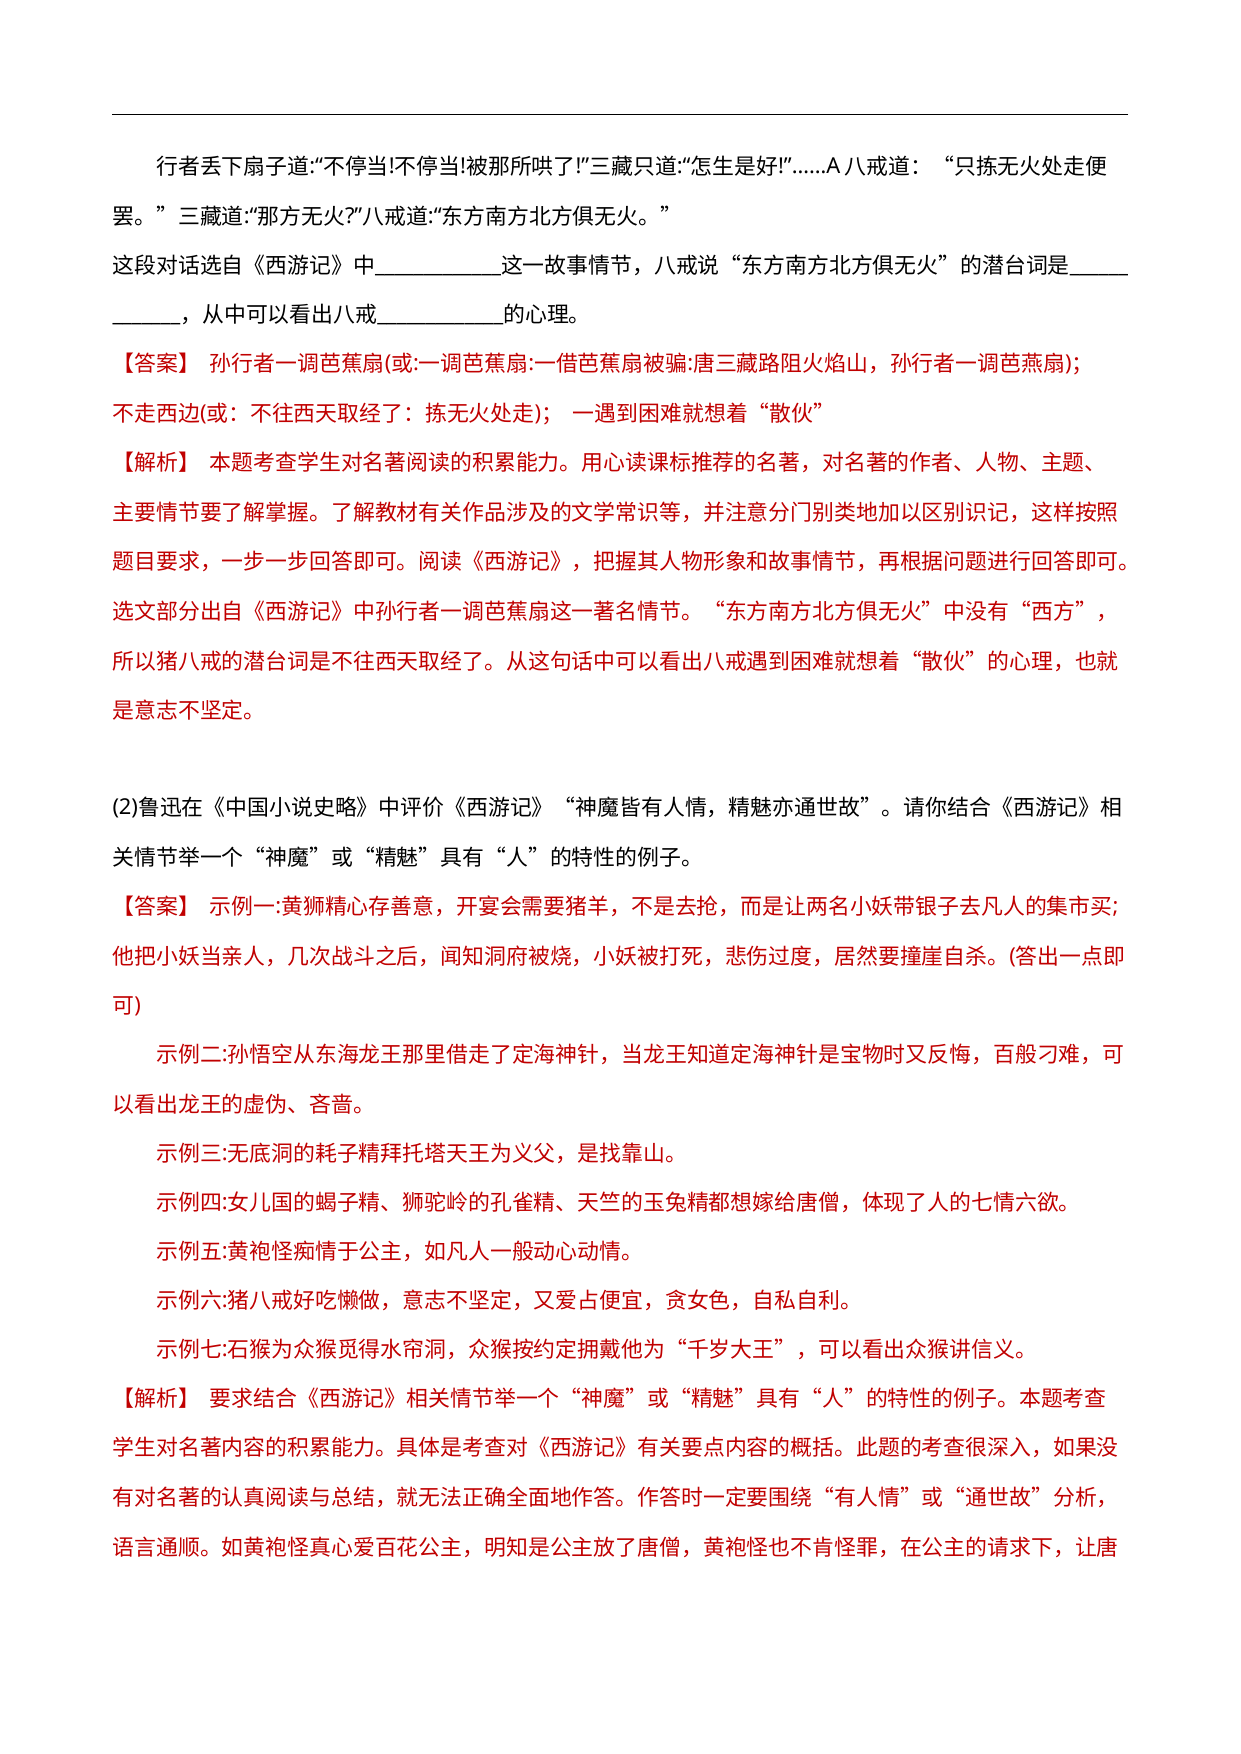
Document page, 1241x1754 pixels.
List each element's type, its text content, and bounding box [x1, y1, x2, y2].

text (2)鲁迅在《中国小说史略》中评价《西游记》“神魔皆有人情，精魅亦通世故”。请你结合《西游记》相关情节举一个“神魔”或“精魅”具有“人”的特性的例子。 [112, 789, 1128, 872]
text 行者丢下扇子道:“不停当!不停当!被那所哄了!”三藏只道:“怎生是好!”……A八戒道：“只拣无火处走便罢。”三藏道:“那方无火?”八戒道:“东方南方北方俱无火。” [112, 148, 1128, 231]
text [112, 1380, 1128, 1562]
text 示例四:女儿国的蝎子精、狮驼岭的孔雀精、天竺的玉兔精都想嫁给唐僧，体现了人的七情六欲。 [112, 1184, 1128, 1217]
text 【答案】 示例一:黄狮精心存善意，开宴会需要猪羊，不是去抢，而是让两名小妖带银子去凡人的集市买;他把小妖当亲人，几次战斗之后，闻知洞府被烧，小妖被打死，悲伤过度，居然要撞崖自杀。(答出一点即可) [112, 888, 1128, 1021]
text 示例三:无底洞的耗子精拜托塔天王为义父，是找靠山。 [112, 1135, 1128, 1168]
text 示例二:孙悟空从东海龙王那里借走了定海神针，当龙王知道定海神针是宝物时又反悔，百般刁难，可以看出龙王的虚伪、吝啬。 [112, 1037, 1128, 1119]
text 这段对话选自《西游记》中_____________这一故事情节，八戒说“东方南方北方俱无火”的潜台词是_____________，从中可以看出八戒_____________的心理。 [112, 247, 1128, 330]
text 示例七:石猴为众猴觅得水帘洞，众猴按约定拥戴他为“千岁大王”，可以看出众猴讲信义。 [112, 1331, 1128, 1364]
text 【解析】 本题考查学生对名著阅读的积累能力。用心读课标推荐的名著，对名著的作者、人物、主题、主要情节要了解掌握。了解教材有关作品涉及的文学常识等，并注意分门别类地加以区别识记，这样按照题目要求，一步一步回答即可。阅读《西游记》，把握其人物形象和故事情节，再根据问题进行回答即可。选文部分出自《西游记》中孙行者一调芭蕉扇这一著名情节。“东方南方北方俱无火”中没有“西方”，所以猪八戒的潜台词是不往西天取经了。从这句话中可以看出八戒遇到困难就想着“散伙”的心理，也就是意志不坚定。 [112, 444, 1128, 726]
text 【答案】 孙行者一调芭蕉扇(或:一调芭蕉扇:一借芭蕉扇被骗:唐三藏路阻火焰山，孙行者一调芭燕扇)； 不走西边(或：不往西天取经了：拣无火处走)； 一遇到困难就想着“散伙” [112, 346, 1128, 428]
text 示例六:猪八戒好吃懒做，意志不坚定，又爱占便宜，贪女色，自私自利。 [112, 1282, 1128, 1315]
text 示例五:黄袍怪痴情于公主，如凡人一般动心动情。 [112, 1233, 1128, 1266]
